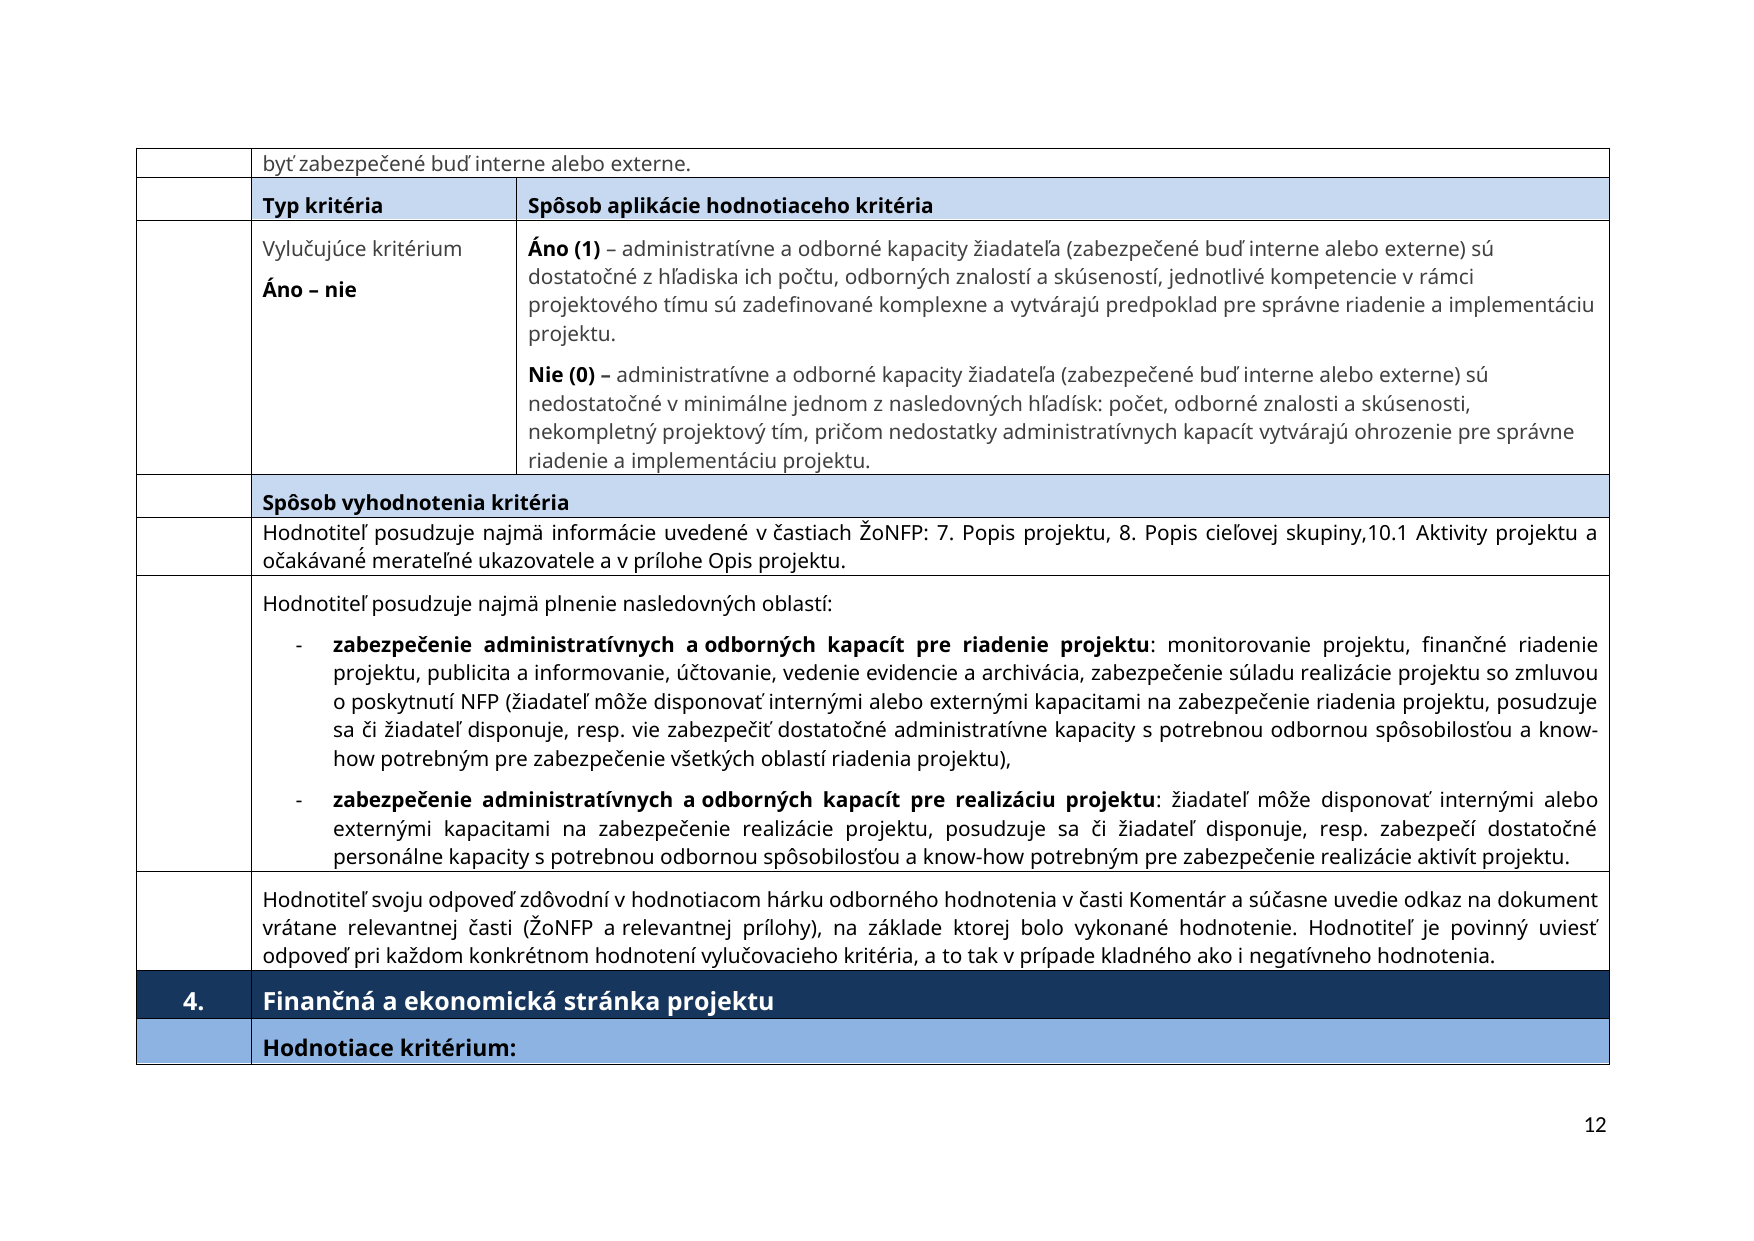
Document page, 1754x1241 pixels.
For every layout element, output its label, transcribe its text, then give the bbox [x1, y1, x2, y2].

table_cell Hodnotiteľ svoju odpoveď zdôvodní v hodnotiacom hárku odborného hodnotenia v časti Komentár a súčasne uvedie odkaz na dokument vrátane relevantnej časti (ŽoNFP a relevantnej prílohy), na základe ktorej bolo vykonané hodnotenie. Hodnotiteľ je povinný uviesť odpoveď pri každom konkrétnom hodnotení vylučovacieho kritéria, a to tak v prípade kladného ako i negatívneho hodnotenia. [252, 872, 1609, 970]
table_cell Typ kritéria [252, 178, 516, 219]
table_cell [252, 149, 1609, 177]
table_cell [137, 518, 251, 574]
table_cell [137, 872, 251, 970]
table_cell Áno (1) – administratívne a odborné kapacity žiadateľa (zabezpečené buď interne alebo externe) sú dostatočné z hľadiska ich počtu, odborných znalostí a skúseností, jednotlivé kompetencie v rámci projektového tímu sú zadefinované komplexne a vytvárajú predpoklad pre správne riadenie a implementáciu projektu. Nie (0) – administratívne a odborné kapacity žiadateľa (zabezpečené buď interne alebo externe) sú nedostatočné v minimálne jednom z nasledovných hľadísk: počet, odborné znalosti a skúsenosti, nekompletný projektový tím, pričom nedostatky administratívnych kapacít vytvárajú ohrozenie pre správne riadenie a implementáciu projektu. [517, 221, 1609, 474]
table_cell Spôsob vyhodnotenia kritéria [252, 475, 1609, 517]
table_cell Spôsob aplikácie hodnotiaceho kritéria [517, 178, 1609, 219]
table_cell [137, 475, 251, 517]
table_cell Vylučujúce kritérium Áno – nie [252, 221, 516, 474]
table_cell Hodnotiteľ posudzuje najmä informácie uvedené v častiach ŽoNFP: 7. Popis projektu, 8. Popis cieľovej skupiny,10.1 Aktivity projektu a očakávané́ merateľné ukazovatele a v prílohe Opis projektu. [252, 518, 1609, 574]
table_cell Hodnotiteľ posudzuje najmä plnenie nasledovných oblastí: zabezpečenie administratívnych a odborných kapacít pre riadenie projektu: monitorovanie projektu, finančné riadenie projektu, publicita a informovanie, účtovanie, vedenie evidencie a archivácia, zabezpečenie súladu realizácie projektu so zmluvou o poskytnutí NFP (žiadateľ môže disponovať internými alebo externými kapacitami na zabezpečenie riadenia projektu, posudzuje sa či žiadateľ disponuje, resp. vie zabezpečiť dostatočné administratívne kapacity s potrebnou odbornou spôsobilosťou a know-how potrebným pre zabezpečenie všetkých oblastí riadenia projektu), zabezpečenie administratívnych a odborných kapacít pre realizáciu projektu: žiadateľ môže disponovať internými alebo externými kapacitami na zabezpečenie realizácie projektu, posudzuje sa či žiadateľ disponuje, resp. zabezpečí dostatočné personálne kapacity s potrebnou odbornou spôsobilosťou a know-how potrebným pre zabezpečenie realizácie aktivít projektu. [252, 576, 1609, 871]
table_cell Finančná a ekonomická stránka projektu [252, 971, 1609, 1018]
table_cell [137, 576, 251, 871]
table_cell [137, 149, 251, 177]
table_cell Hodnotiace kritérium: [252, 1019, 1609, 1063]
table_cell 4. [137, 971, 251, 1018]
table_cell [137, 178, 251, 219]
table_cell [137, 1019, 251, 1063]
table_cell [137, 221, 251, 474]
